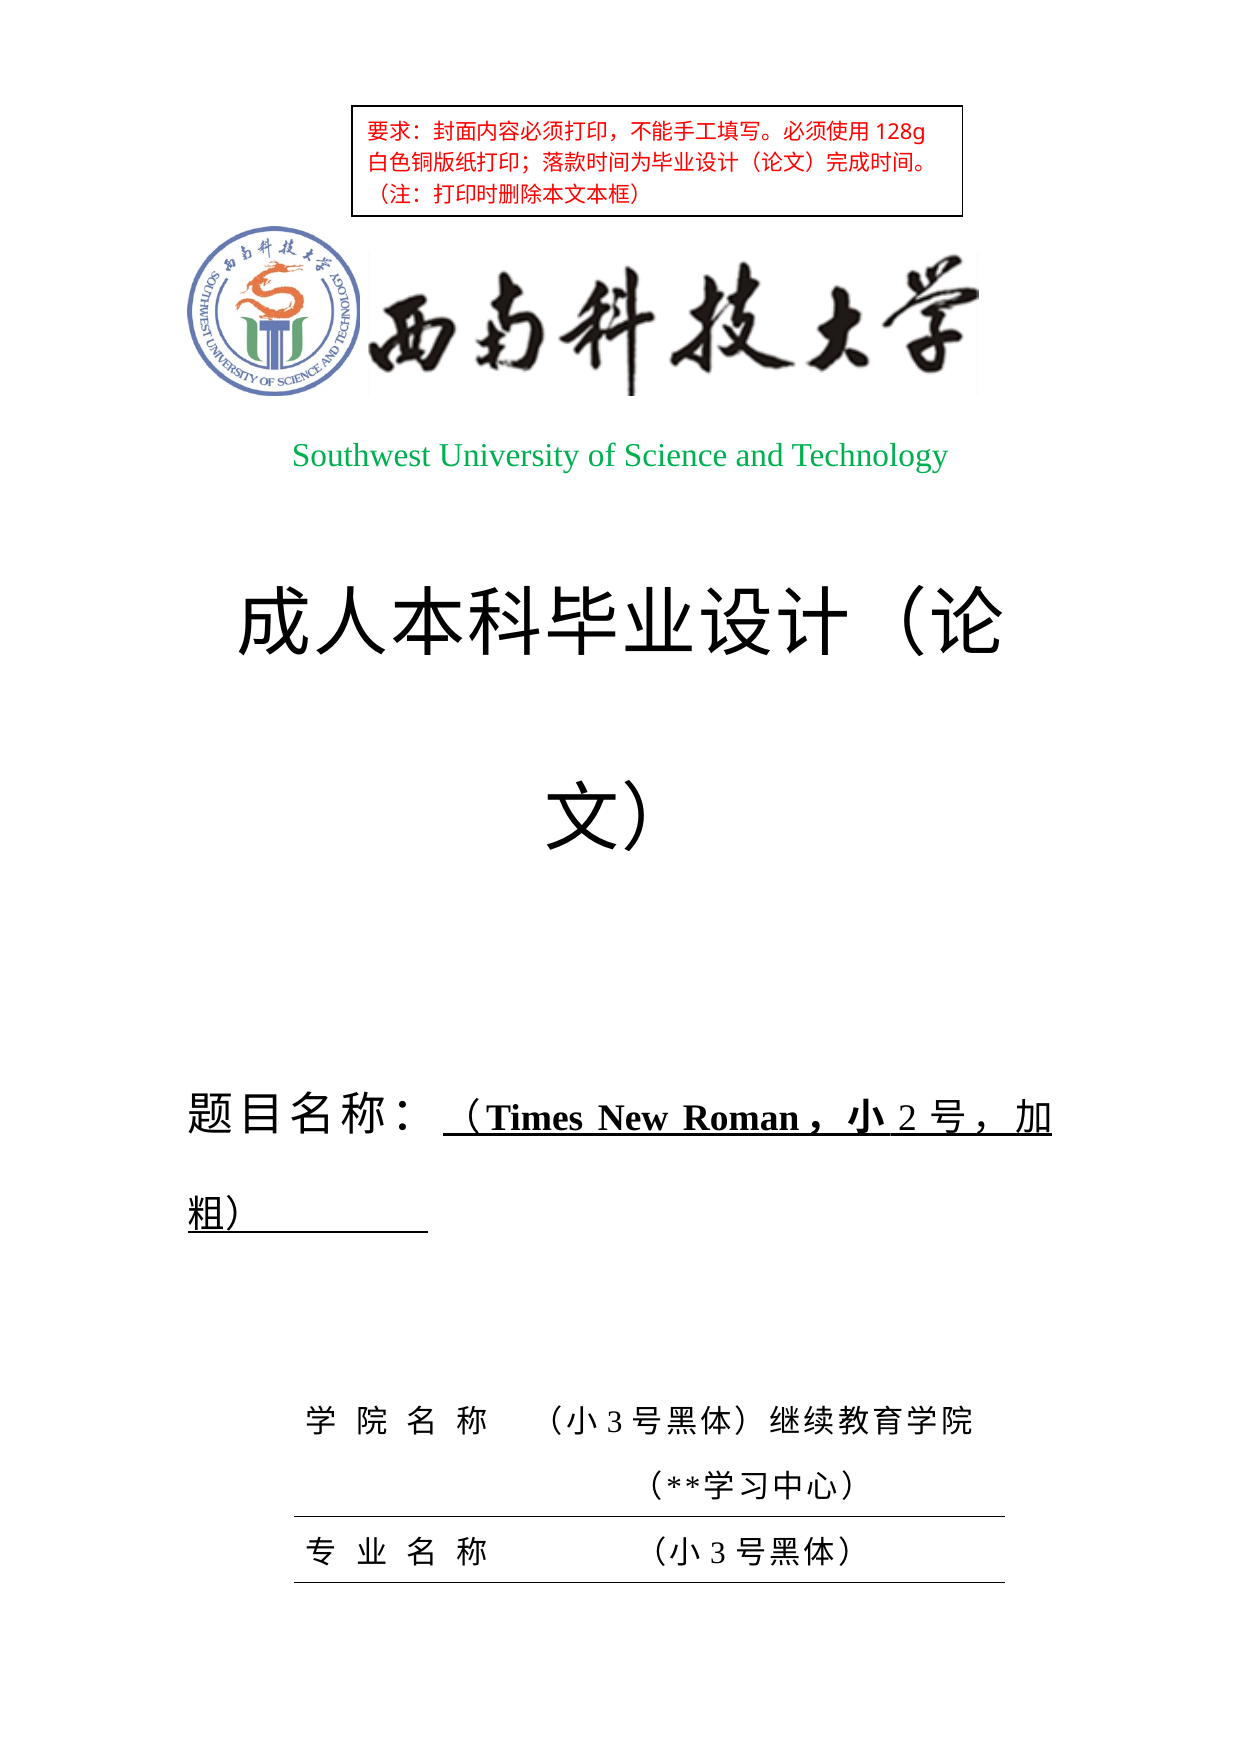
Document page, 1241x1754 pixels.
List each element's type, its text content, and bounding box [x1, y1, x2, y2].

table_header 学院名称 [294, 1386, 499, 1516]
text 成人本科毕业设计（论文） [187, 552, 1053, 877]
picture [368, 248, 979, 396]
table_cell 专业名称 [294, 1517, 499, 1582]
text Southwest University of Science and Technology [187, 422, 1053, 487]
table_cell （小3号黑体） [499, 1517, 1005, 1582]
table_header （小3号黑体）继续教育学院（**学习中心） [499, 1386, 1005, 1516]
picture [187, 226, 360, 396]
text 题目名称：（Times New Roman，小2号，加粗） [187, 1061, 1053, 1256]
